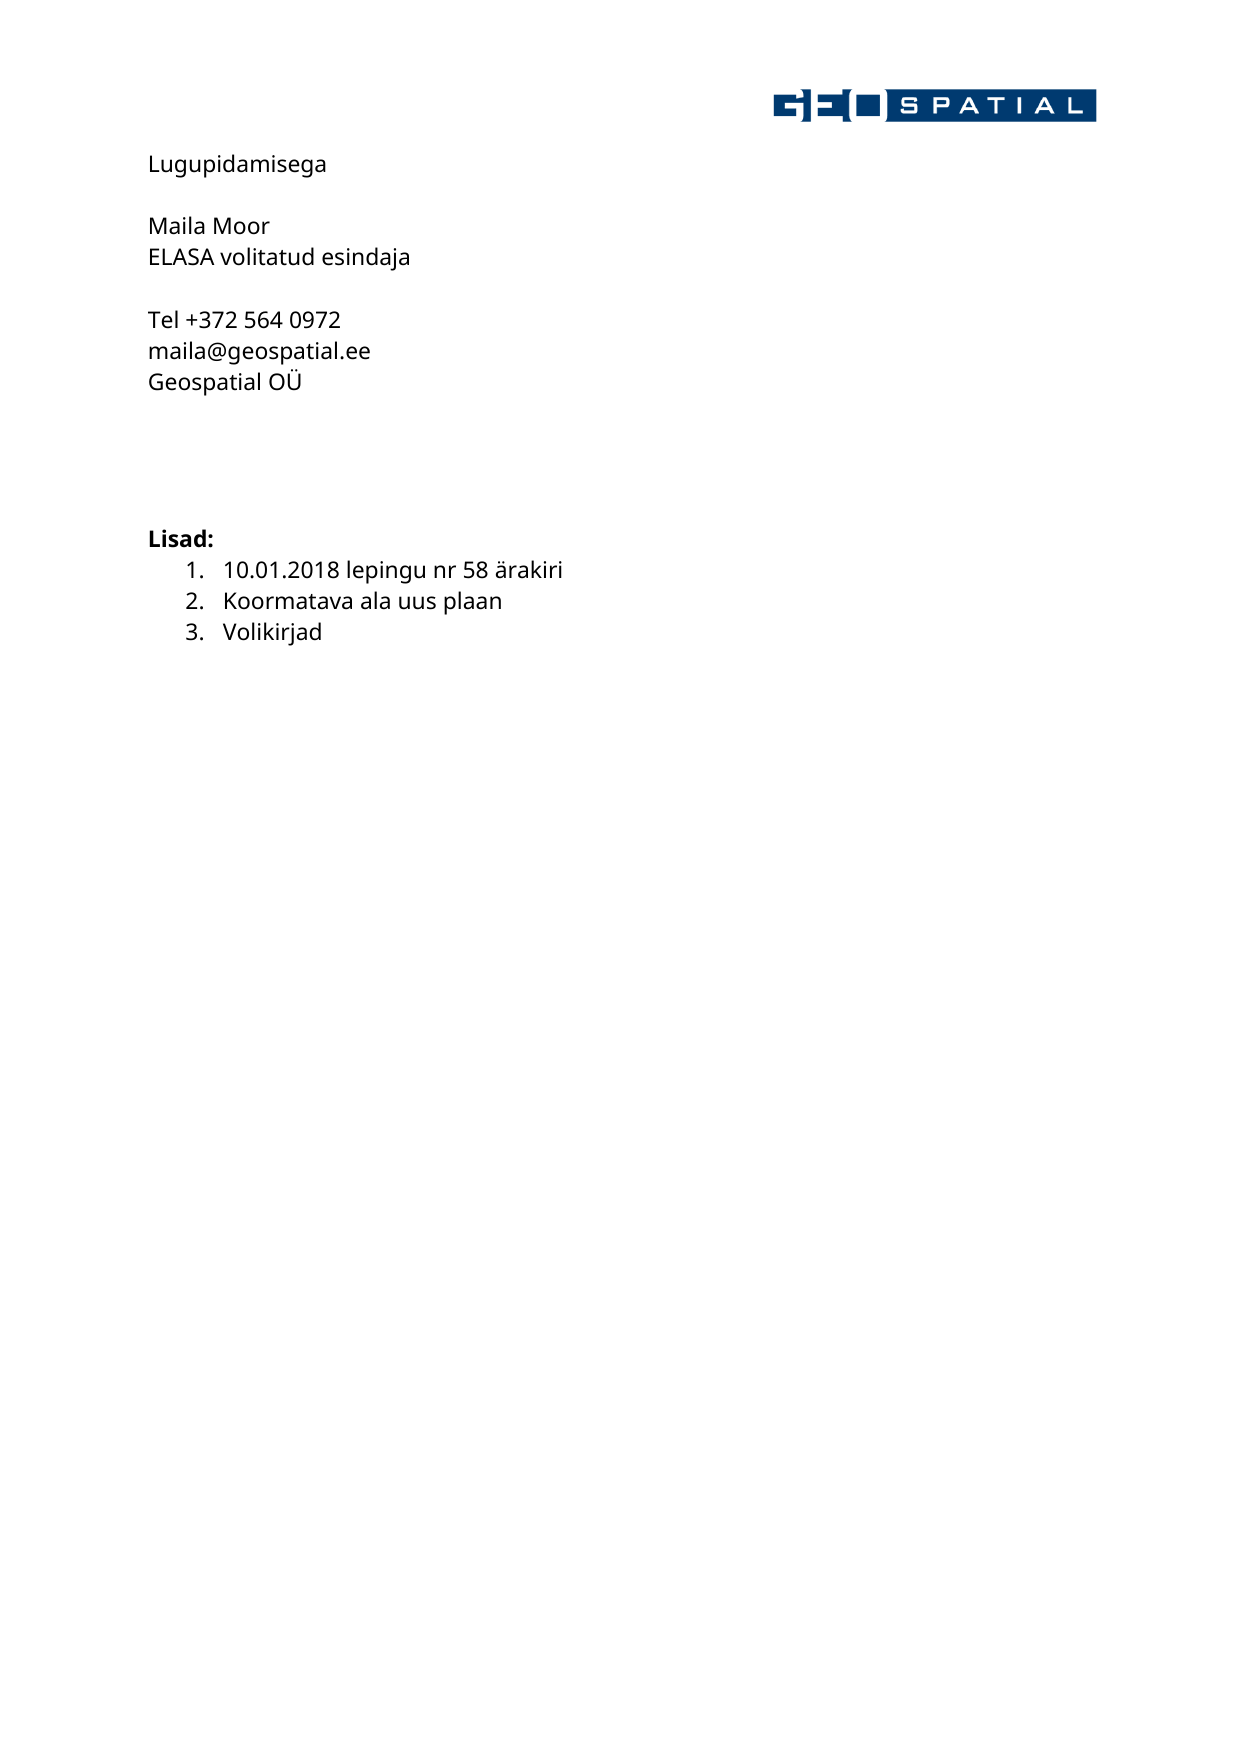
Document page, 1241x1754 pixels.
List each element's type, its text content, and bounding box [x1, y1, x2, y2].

text Geospatial OÜ [148, 366, 1152, 398]
list Koormatava ala uus plaan [185, 585, 1152, 616]
list 10.01.2018 lepingu nr 58 ärakiri [185, 554, 1152, 585]
text ELASA volitatud esindaja [148, 241, 1152, 273]
text Tel +372 564 0972 [148, 304, 1152, 335]
text Maila Moor [148, 210, 1152, 241]
list Volikirjad [185, 616, 1152, 648]
text Lugupidamisega [148, 148, 1093, 179]
text maila@geospatial.ee [148, 335, 1152, 366]
picture [749, 80, 1116, 131]
text Lisad: [148, 523, 1152, 554]
